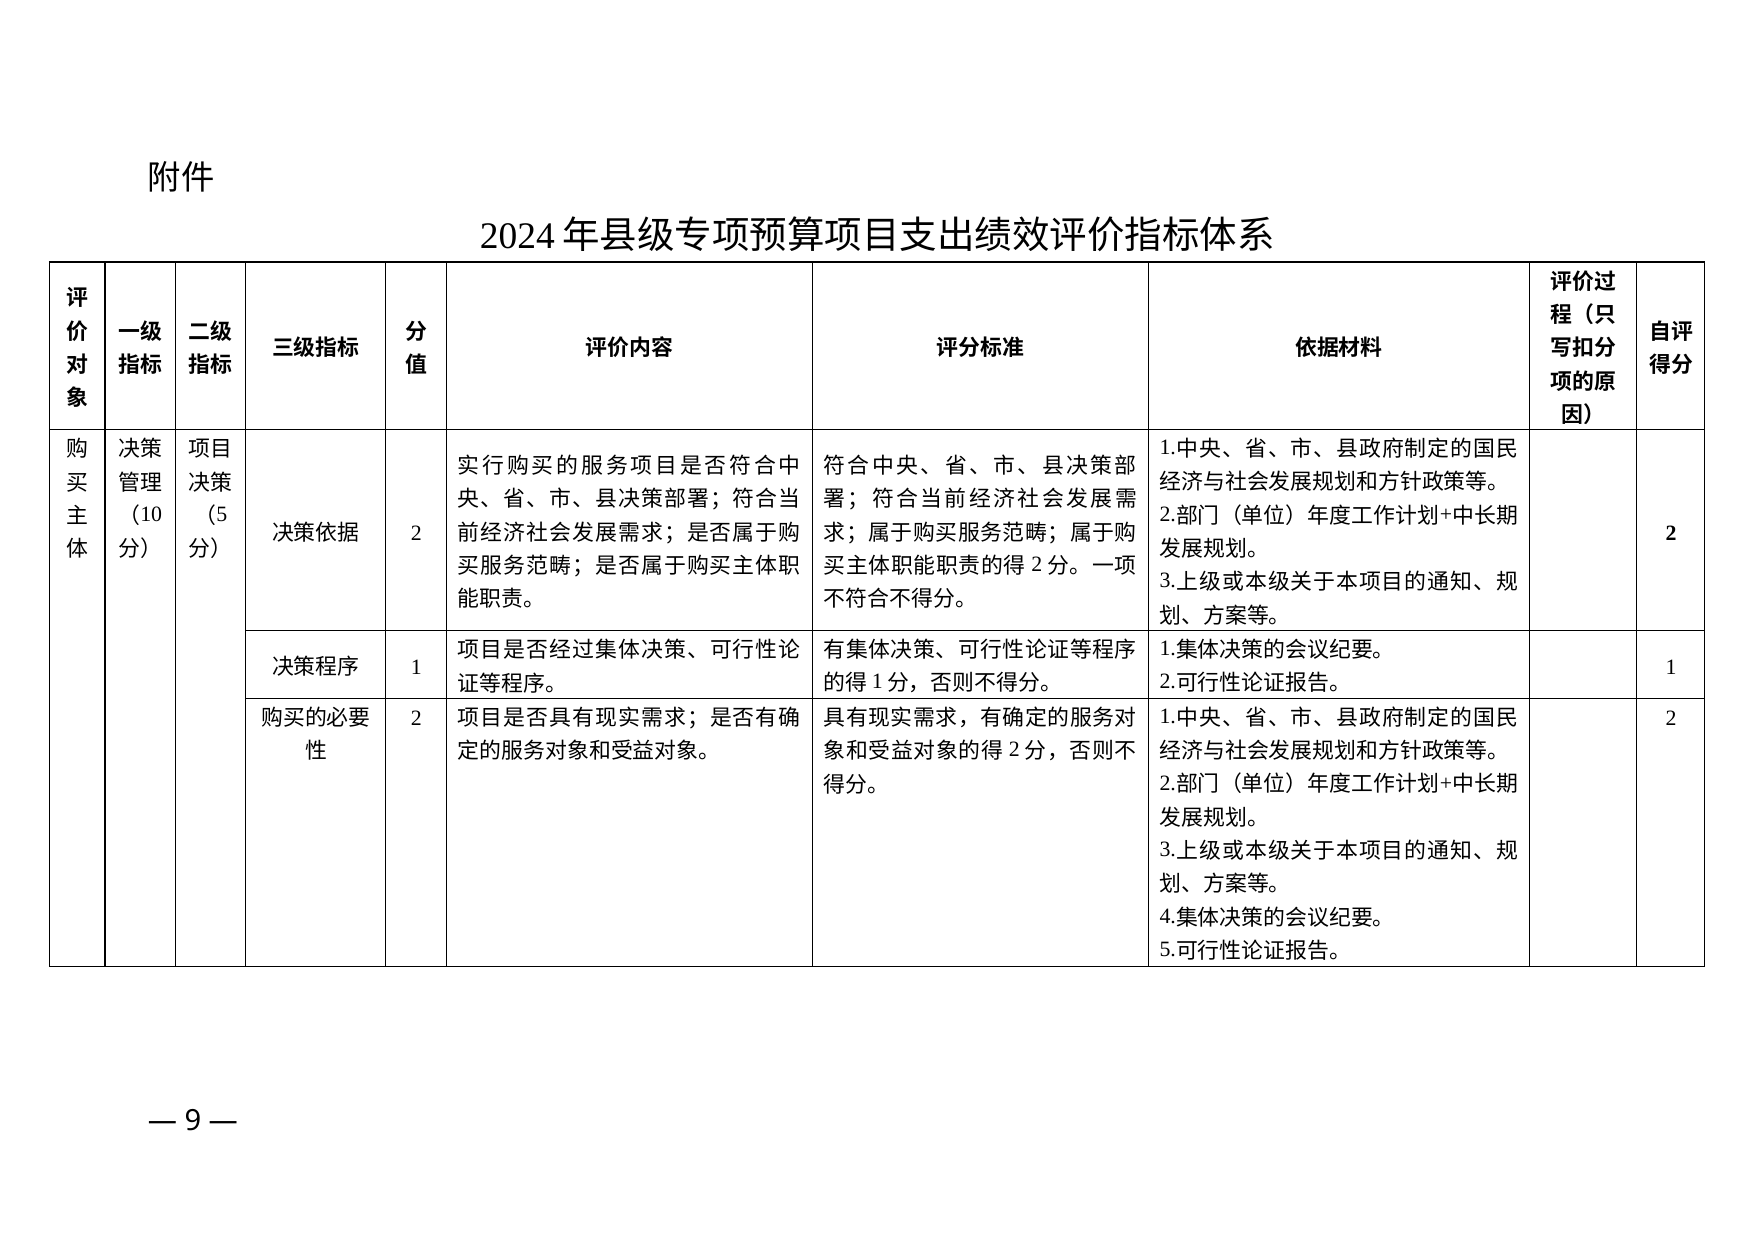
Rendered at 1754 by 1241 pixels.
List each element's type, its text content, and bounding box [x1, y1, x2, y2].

table_header 评价内容 [447, 263, 812, 429]
text 附件 [148, 151, 1606, 199]
table_header 二级指标 [176, 263, 245, 429]
table_header 评价过程（只写扣分项的原因） [1530, 263, 1636, 429]
table_header 一级指标 [106, 263, 175, 429]
table_header 依据材料 [1149, 263, 1529, 429]
table_header 评分标准 [813, 263, 1148, 429]
table_cell 1 [386, 631, 446, 698]
table_cell 购买的必要性 [246, 699, 385, 966]
table_cell 购买主体 [50, 430, 104, 966]
table_header 评价对象 [50, 263, 104, 429]
table_cell 项目是否经过集体决策、可行性论证等程序。 [447, 631, 812, 698]
text 2024年县级专项预算项目支出绩效评价指标体系 [148, 199, 1606, 261]
table_cell 2 [1637, 430, 1704, 630]
table_cell 有集体决策、可行性论证等程序的得1分，否则不得分。 [813, 631, 1148, 698]
table_cell 1.集体决策的会议纪要。 2.可行性论证报告。 [1149, 631, 1529, 698]
table_cell 实行购买的服务项目是否符合中央、省、市、县决策部署；符合当前经济社会发展需求；是否属于购买服务范畴；是否属于购买主体职能职责。 [447, 430, 812, 630]
table_cell [1530, 430, 1636, 630]
table_cell [1530, 631, 1636, 698]
table_cell 项目决策（5分） [176, 430, 245, 966]
table_cell 2 [386, 699, 446, 966]
table_cell 1.中央、省、市、县政府制定的国民经济与社会发展规划和方针政策等。 2.部门（单位）年度工作计划+中长期发展规划。 3.上级或本级关于本项目的通知、规划、方案等。 [1149, 430, 1529, 630]
table_cell [1530, 699, 1636, 966]
table_header 分值 [386, 263, 446, 429]
table_cell 2 [1637, 699, 1704, 966]
table_header 自评得分 [1637, 263, 1704, 429]
table_cell 符合中央、省、市、县决策部署；符合当前经济社会发展需求；属于购买服务范畴；属于购买主体职能职责的得2分。一项不符合不得分。 [813, 430, 1148, 630]
table_cell 具有现实需求，有确定的服务对象和受益对象的得2分，否则不得分。 [813, 699, 1148, 966]
table_cell 1 [1637, 631, 1704, 698]
table_header 三级指标 [246, 263, 385, 429]
table_cell 决策管理（10分） [106, 430, 175, 966]
table_cell 项目是否具有现实需求；是否有确定的服务对象和受益对象。 [447, 699, 812, 966]
table_cell 决策程序 [246, 631, 385, 698]
table_cell 1.中央、省、市、县政府制定的国民经济与社会发展规划和方针政策等。 2.部门（单位）年度工作计划+中长期发展规划。 3.上级或本级关于本项目的通知、规划、方案等。 4.集体决策的会议纪要。 5.可行性论证报告。 [1149, 699, 1529, 966]
table_cell 决策依据 [246, 430, 385, 630]
table_cell 2 [386, 430, 446, 630]
